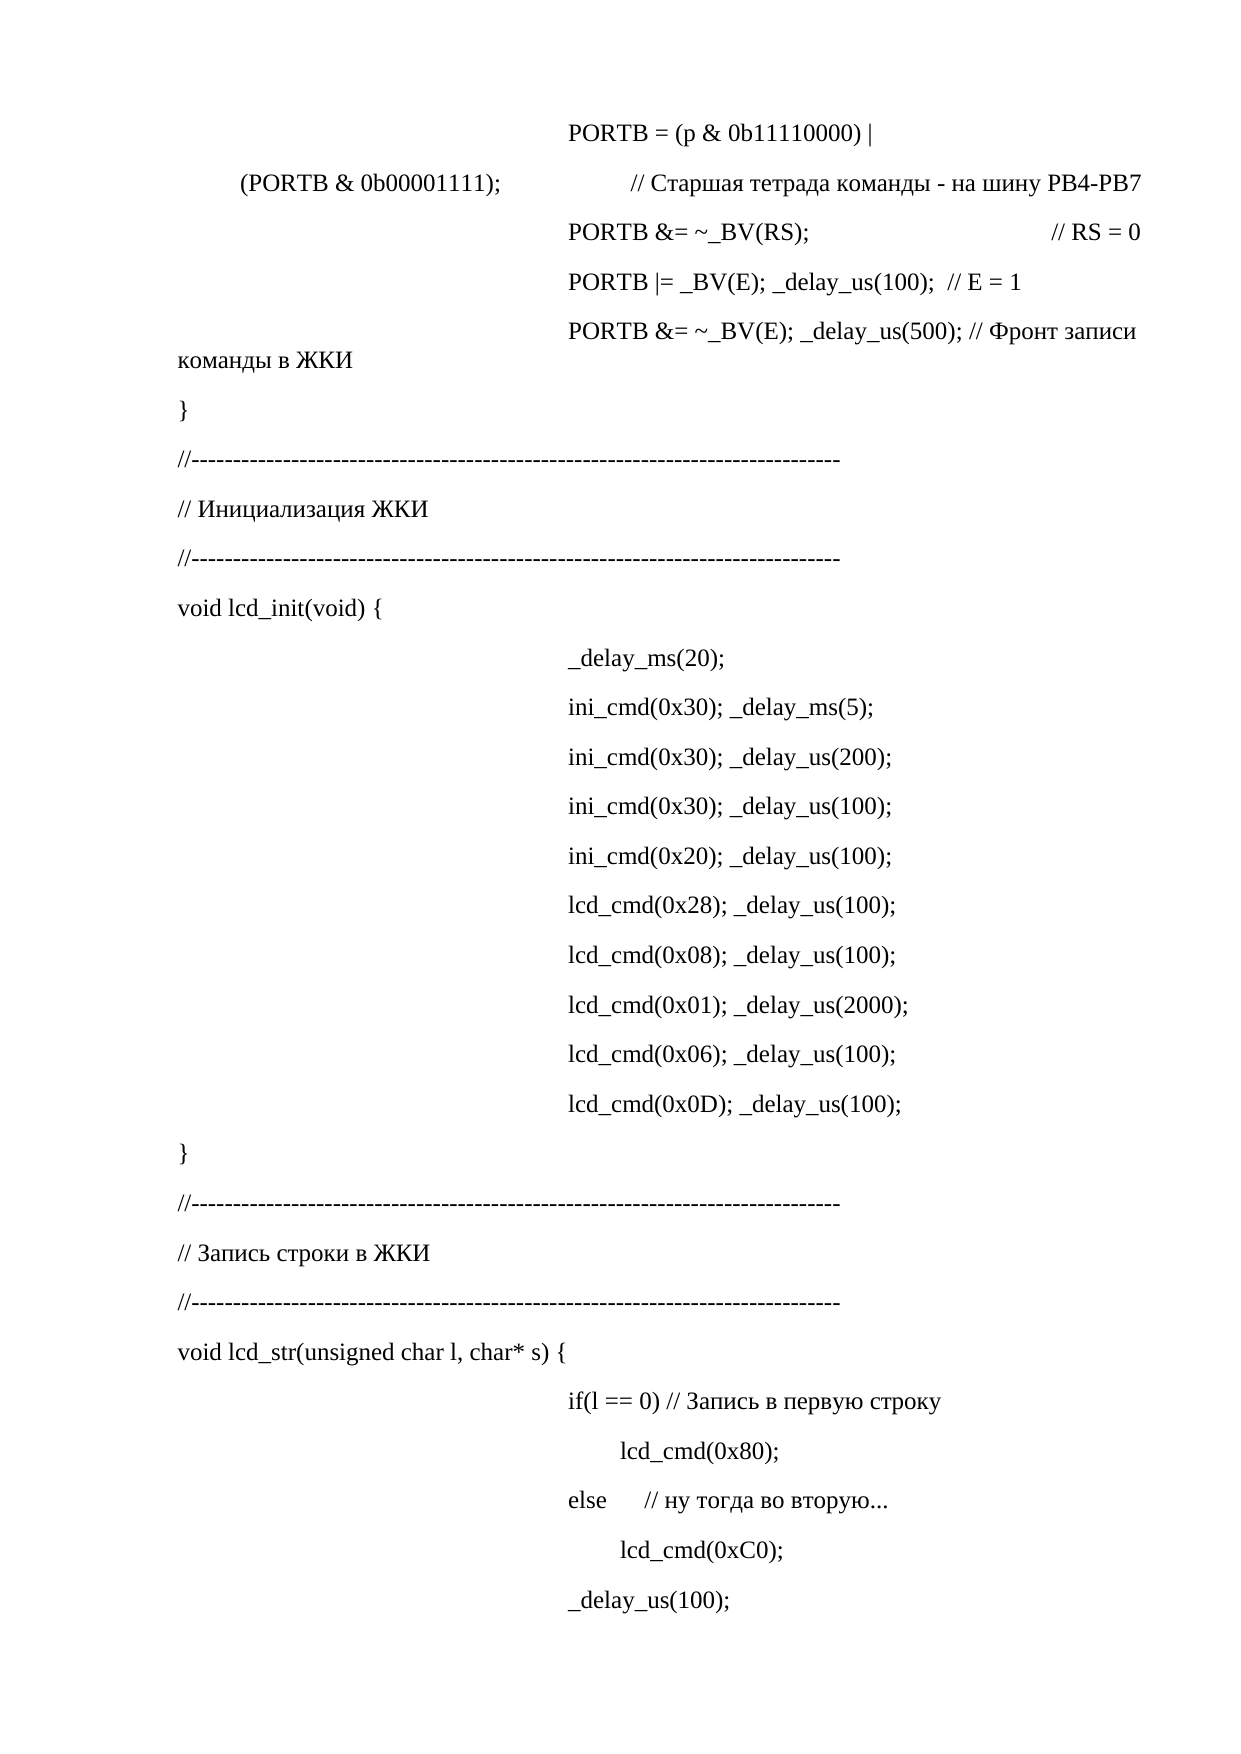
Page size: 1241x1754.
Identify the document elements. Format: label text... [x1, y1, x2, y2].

text lcd_cmd(0x28); _delay_us(100); [177, 891, 1152, 919]
text //------------------------------------------------------------------------------ [177, 543, 1152, 572]
text if(l == 0) // Запись в первую строку [177, 1386, 1152, 1415]
text //------------------------------------------------------------------------------ [177, 1188, 1152, 1217]
text lcd_cmd(0x01); _delay_us(2000); [177, 990, 1152, 1018]
text lcd_cmd(0x06); _delay_us(100); [177, 1039, 1152, 1068]
text void lcd_str(unsigned char l, char* s) { [177, 1337, 1152, 1366]
text PORTB |= _BV(E); _delay_us(100); // E = 1 [177, 267, 1152, 296]
text // Запись строки в ЖКИ [177, 1238, 1152, 1266]
text ini_cmd(0x30); _delay_ms(5); [177, 692, 1152, 721]
text PORTB = (p & 0b11110000) | [177, 118, 1152, 147]
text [177, 1287, 1152, 1316]
text ini_cmd(0x30); _delay_us(200); [177, 742, 1152, 771]
text // Инициализация ЖКИ [177, 494, 1152, 523]
text } [177, 1138, 1152, 1167]
text ini_cmd(0x20); _delay_us(100); [177, 841, 1152, 870]
text _delay_us(100); [177, 1585, 1152, 1613]
text PORTB &= ~_BV(RS); // RS = 0 [177, 217, 1152, 246]
text ini_cmd(0x30); _delay_us(100); [177, 791, 1152, 820]
text void lcd_init(void) { [177, 593, 1152, 622]
text else // ну тогда во вторую... [177, 1486, 1152, 1514]
text PORTB &= ~_BV(E); _delay_us(500); // Фронт записи команды в ЖКИ [177, 316, 1152, 374]
text //------------------------------------------------------------------------------ [177, 444, 1152, 473]
text (PORTB & 0b00001111); // Старшая тетрада команды - на шину PB4-PB7 [177, 168, 1152, 196]
text } [177, 395, 1152, 423]
text lcd_cmd(0x08); _delay_us(100); [177, 940, 1152, 969]
text lcd_cmd(0x80); [177, 1436, 1152, 1465]
text lcd_cmd(0xC0); [177, 1535, 1152, 1564]
text _delay_ms(20); [177, 643, 1152, 671]
text lcd_cmd(0x0D); _delay_us(100); [177, 1089, 1152, 1118]
